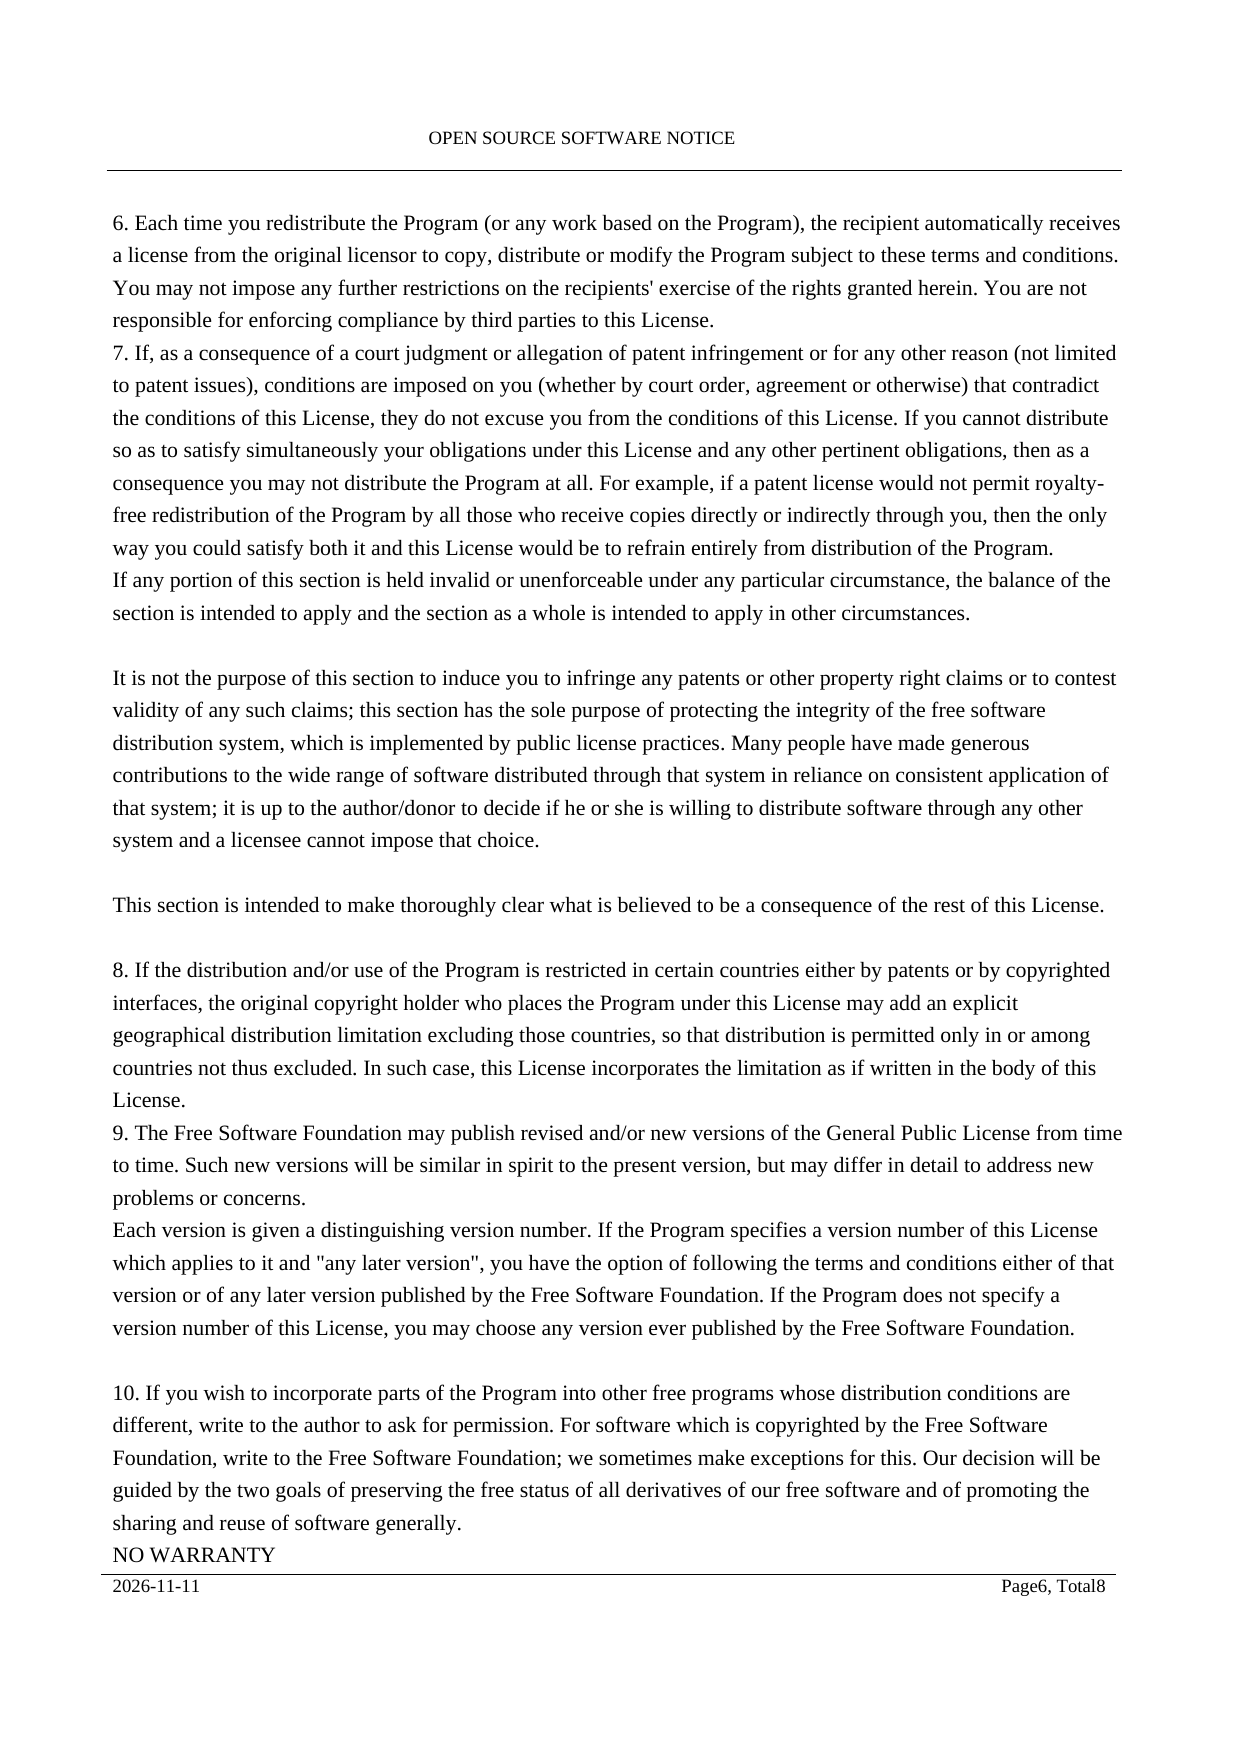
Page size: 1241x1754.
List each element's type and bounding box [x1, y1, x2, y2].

text [112, 206, 1128, 1571]
